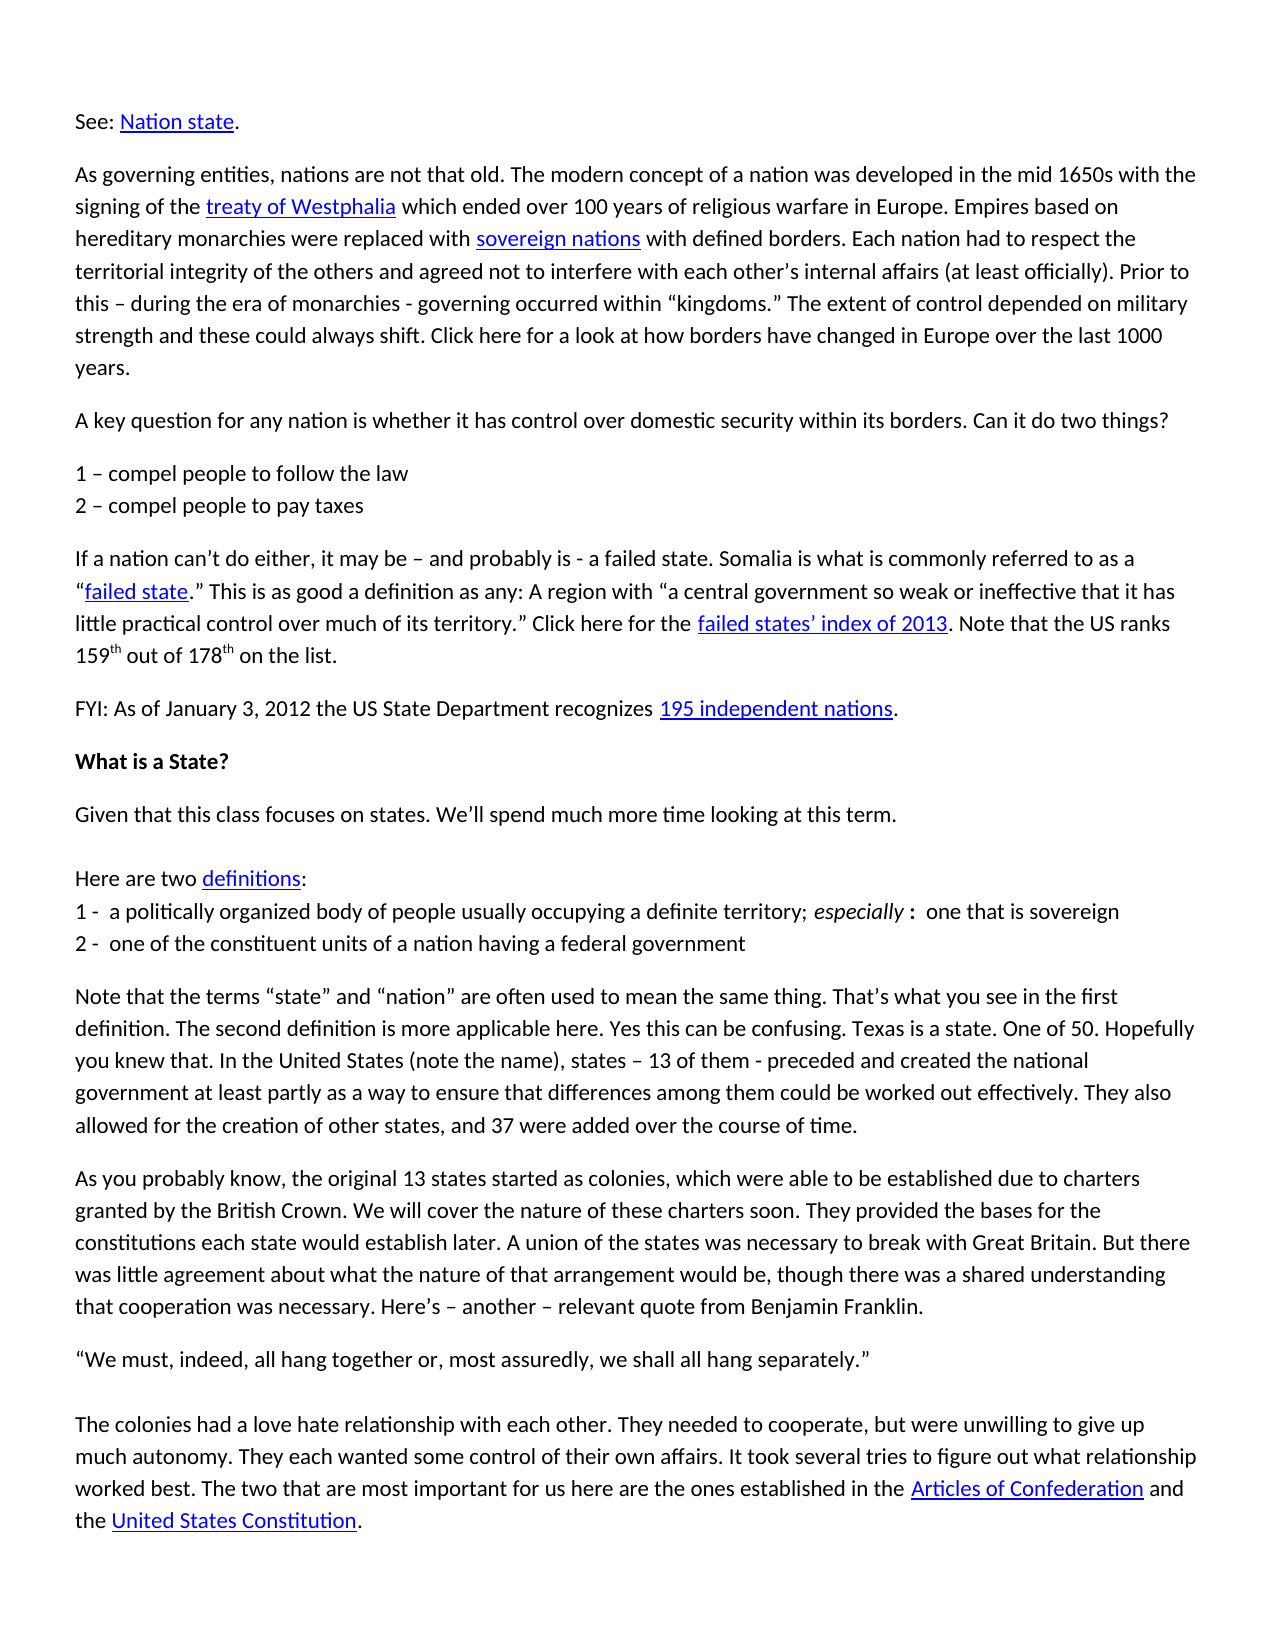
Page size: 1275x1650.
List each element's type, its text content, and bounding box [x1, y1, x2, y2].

text “We must, indeed, all hang together or, most assuredly, we shall all hang separately.” The colonies had a love hate relationship with each other. They needed to cooperate, but were unwilling to give up much autonomy. They each wanted some control of their own affairs. It took several tries to figure out what relationship worked best. The two that are most important for us here are the ones established in the Articles of Confederation and the United States Constitution. [75, 1346, 1200, 1534]
text 1 – compel people to follow the law 2 – compel people to pay taxes [75, 459, 1200, 519]
text Given that this class focuses on states. We’ll spend much more time looking at this term. Here are two definitions: 1 - a politically organized body of people usually occupying a definite territory; especially : one that is sovereign 2 - one of the constituent units of a nation having a federal government [75, 800, 1200, 957]
text As you probably know, the original 13 states started as colonies, which were able to be established due to charters granted by the British Crown. We will cover the nature of these charters soon. They provided the bases for the constitutions each state would establish later. A union of the states was necessary to break with Great Britain. But there was little agreement about what the nature of that arrangement would be, though there was a shared understanding that cooperation was necessary. Here’s – another – relevant quote from Benjamin Franklin. [75, 1164, 1200, 1321]
text FYI: As of January 3, 2012 the US State Department recognizes 195 independent nations. [75, 694, 1200, 722]
text If a nation can’t do either, it may be – and probably is - a failed state. Somalia is what is commonly referred to as a “failed state.” This is as good a definition as any: A region with “a central government so weak or ineffective that it has little practical control over much of its territory.” Click here for the failed states’ index of 2013. Note that the US ranks 159th out of 178th on the list. [75, 544, 1200, 669]
text A key question for any nation is whether it has control over domestic security within its borders. Can it do two things? [75, 406, 1200, 434]
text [75, 75, 1200, 135]
text What is a State? [75, 747, 1200, 775]
text As governing entities, nations are not that old. The modern concept of a nation was developed in the mid 1650s with the signing of the treaty of Westphalia which ended over 100 years of religious warfare in Europe. Empires based on hereditary monarchies were replaced with sovereign nations with defined borders. Each nation had to respect the territorial integrity of the others and agreed not to interfere with each other’s internal affairs (at least officially). Prior to this – during the era of monarchies - governing occurred within “kingdoms.” The extent of control depended on military strength and these could always shift. Click here for a look at how borders have changed in Europe over the last 1000 years. [75, 160, 1200, 381]
text Note that the terms “state” and “nation” are often used to mean the same thing. That’s what you see in the first definition. The second definition is more applicable here. Yes this can be confusing. Texas is a state. One of 50. Hopefully you knew that. In the United States (note the name), states – 13 of them - preceded and created the national government at least partly as a way to ensure that differences among them could be worked out effectively. They also allowed for the creation of other states, and 37 were added over the course of time. [75, 982, 1200, 1139]
